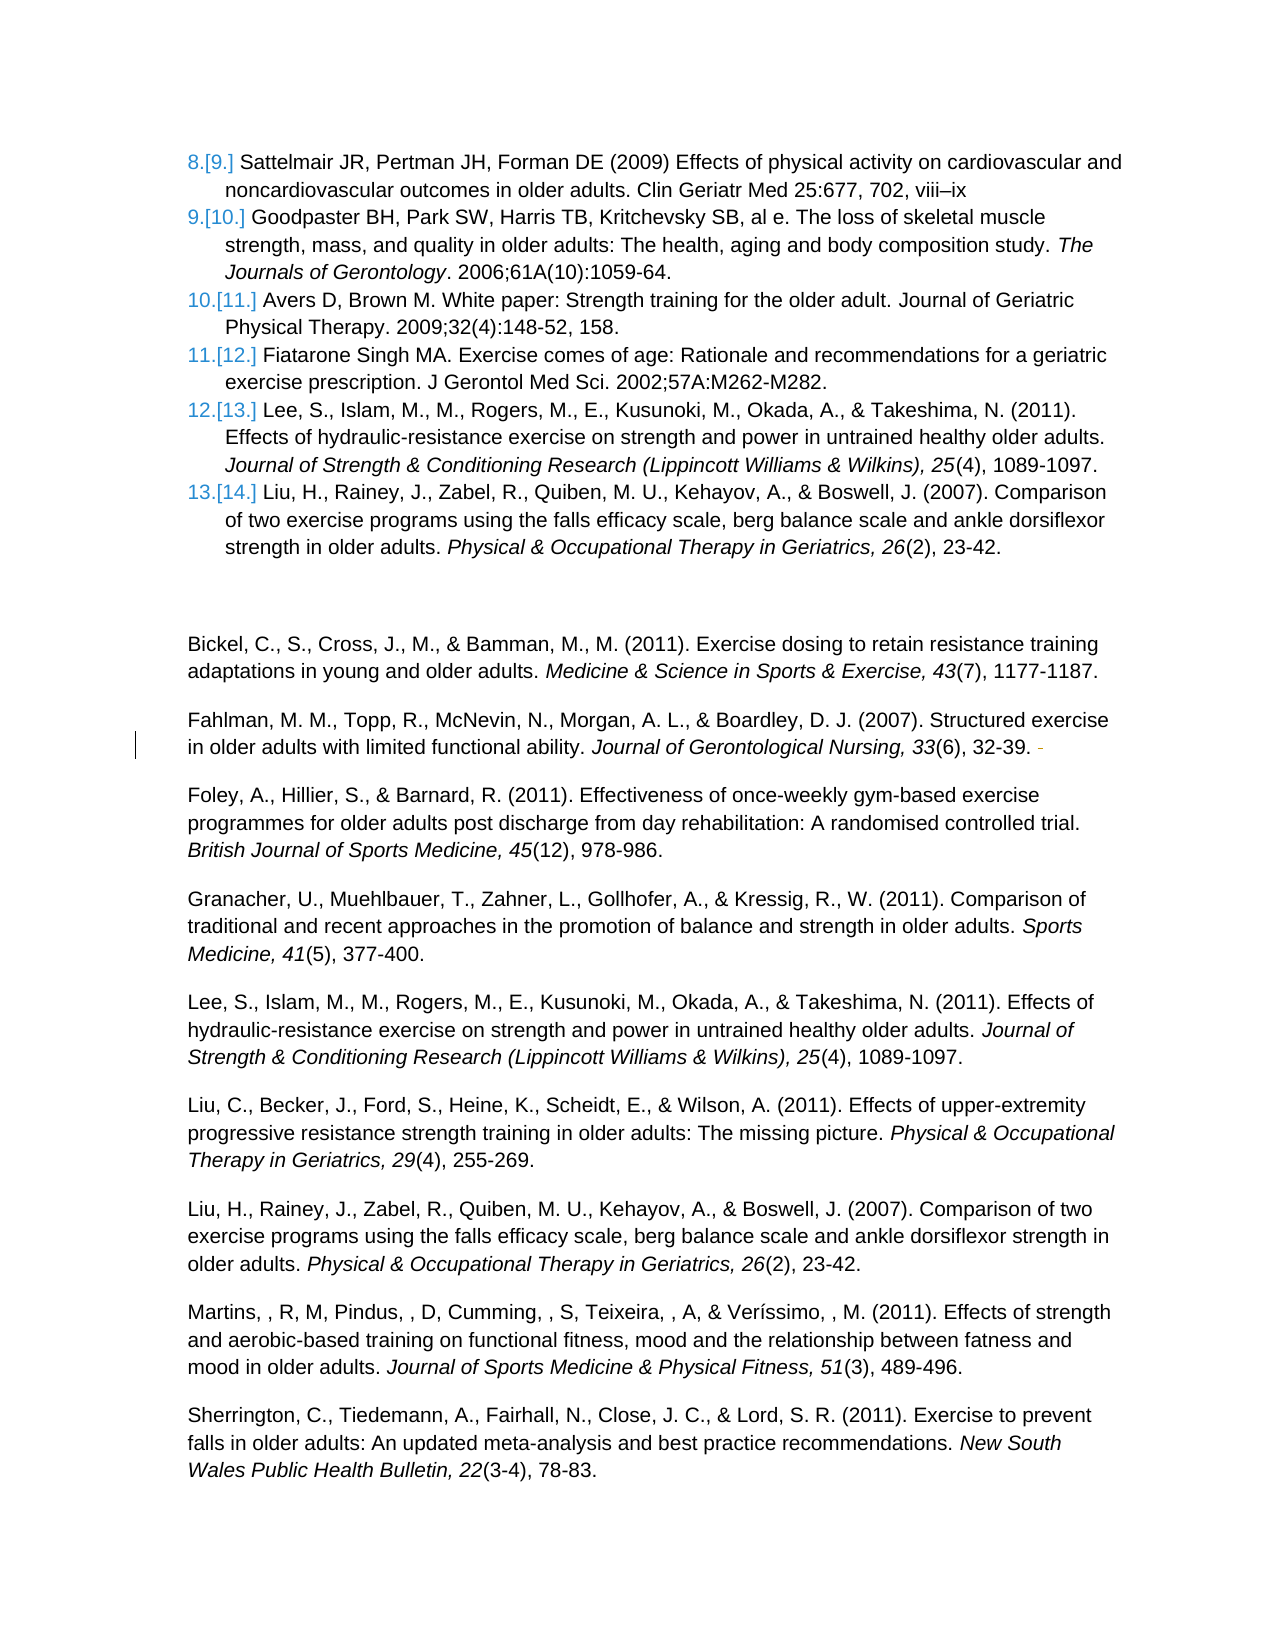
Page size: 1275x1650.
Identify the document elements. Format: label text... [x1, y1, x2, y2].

text Bickel, C., S., Cross, J., M., & Bamman, M., M. (2011). Exercise dosing to retain resistance training adaptations in young and older adults. Medicine & Science in Sports & Exercise, 43(7), 1177-1187. [187, 632, 1125, 683]
text Liu, H., Rainey, J., Zabel, R., Quiben, M. U., Kehayov, A., & Boswell, J. (2007). Comparison of two exercise programs using the falls efficacy scale, berg balance scale and ankle dorsiflexor strength in older adults. Physical & Occupational Therapy in Geriatrics, 26(2), 23-42. [187, 1197, 1125, 1276]
text Lee, S., Islam, M., M., Rogers, M., E., Kusunoki, M., Okada, A., & Takeshima, N. (2011). Effects of hydraulic-resistance exercise on strength and power in untrained healthy older adults. Journal of Strength & Conditioning Research (Lippincott Williams & Wilkins), 25(4), 1089-1097. [187, 990, 1125, 1069]
list Lee, S., Islam, M., M., Rogers, M., E., Kusunoki, M., Okada, A., & Takeshima, N. (2011). Effects of hydraulic-resistance exercise on strength and power in untrained healthy older adults. Journal of Strength & Conditioning Research (Lippincott Williams & Wilkins), 25(4), 1089-1097. [187, 397, 1125, 476]
list Avers D, Brown M. White paper: Strength training for the older adult. Journal of Geriatric Physical Therapy. 2009;32(4):148-52, 158. [187, 287, 1125, 339]
text Fahlman, M. M., Topp, R., McNevin, N., Morgan, A. L., & Boardley, D. J. (2007). Structured exercise in older adults with limited functional ability. Journal of Gerontological Nursing, 33(6), 32-39. [187, 707, 1125, 759]
text Granacher, U., Muehlbauer, T., Zahner, L., Gollhofer, A., & Kressig, R., W. (2011). Comparison of traditional and recent approaches in the promotion of balance and strength in older adults. Sports Medicine, 41(5), 377-400. [187, 887, 1125, 966]
text Sherrington, C., Tiedemann, A., Fairhall, N., Close, J. C., & Lord, S. R. (2011). Exercise to prevent falls in older adults: An updated meta-analysis and best practice recommendations. New South Wales Public Health Bulletin, 22(3-4), 78-83. [187, 1403, 1125, 1482]
text Foley, A., Hillier, S., & Barnard, R. (2011). Effectiveness of once-weekly gym-based exercise programmes for older adults post discharge from day rehabilitation: A randomised controlled trial. British Journal of Sports Medicine, 45(12), 978-986. [187, 783, 1125, 862]
text Liu, C., Becker, J., Ford, S., Heine, K., Scheidt, E., & Wilson, A. (2011). Effects of upper-extremity progressive resistance strength training in older adults: The missing picture. Physical & Occupational Therapy in Geriatrics, 29(4), 255-269. [187, 1093, 1125, 1172]
text Martins, , R, M, Pindus, , D, Cumming, , S, Teixeira, , A, & Veríssimo, , M. (2011). Effects of strength and aerobic-based training on functional fitness, mood and the relationship between fatness and mood in older adults. Journal of Sports Medicine & Physical Fitness, 51(3), 489-496. [187, 1300, 1125, 1379]
list Goodpaster BH, Park SW, Harris TB, Kritchevsky SB, al e. The loss of skeletal muscle strength, mass, and quality in older adults: The health, aging and body composition study. The Journals of Gerontology. 2006;61A(10):1059-64. [187, 205, 1125, 284]
list Fiatarone Singh MA. Exercise comes of age: Rationale and recommendations for a geriatric exercise prescription. J Gerontol Med Sci. 2002;57A:M262-M282. [187, 342, 1125, 394]
list Sattelmair JR, Pertman JH, Forman DE (2009) Effects of physical activity on cardiovascular and noncardiovascular outcomes in older adults. Clin Geriatr Med 25:677, 702, viii–ix [187, 150, 1125, 201]
list Liu, H., Rainey, J., Zabel, R., Quiben, M. U., Kehayov, A., & Boswell, J. (2007). Comparison of two exercise programs using the falls efficacy scale, berg balance scale and ankle dorsiflexor strength in older adults. Physical & Occupational Therapy in Geriatrics, 26(2), 23-42. [187, 480, 1125, 559]
